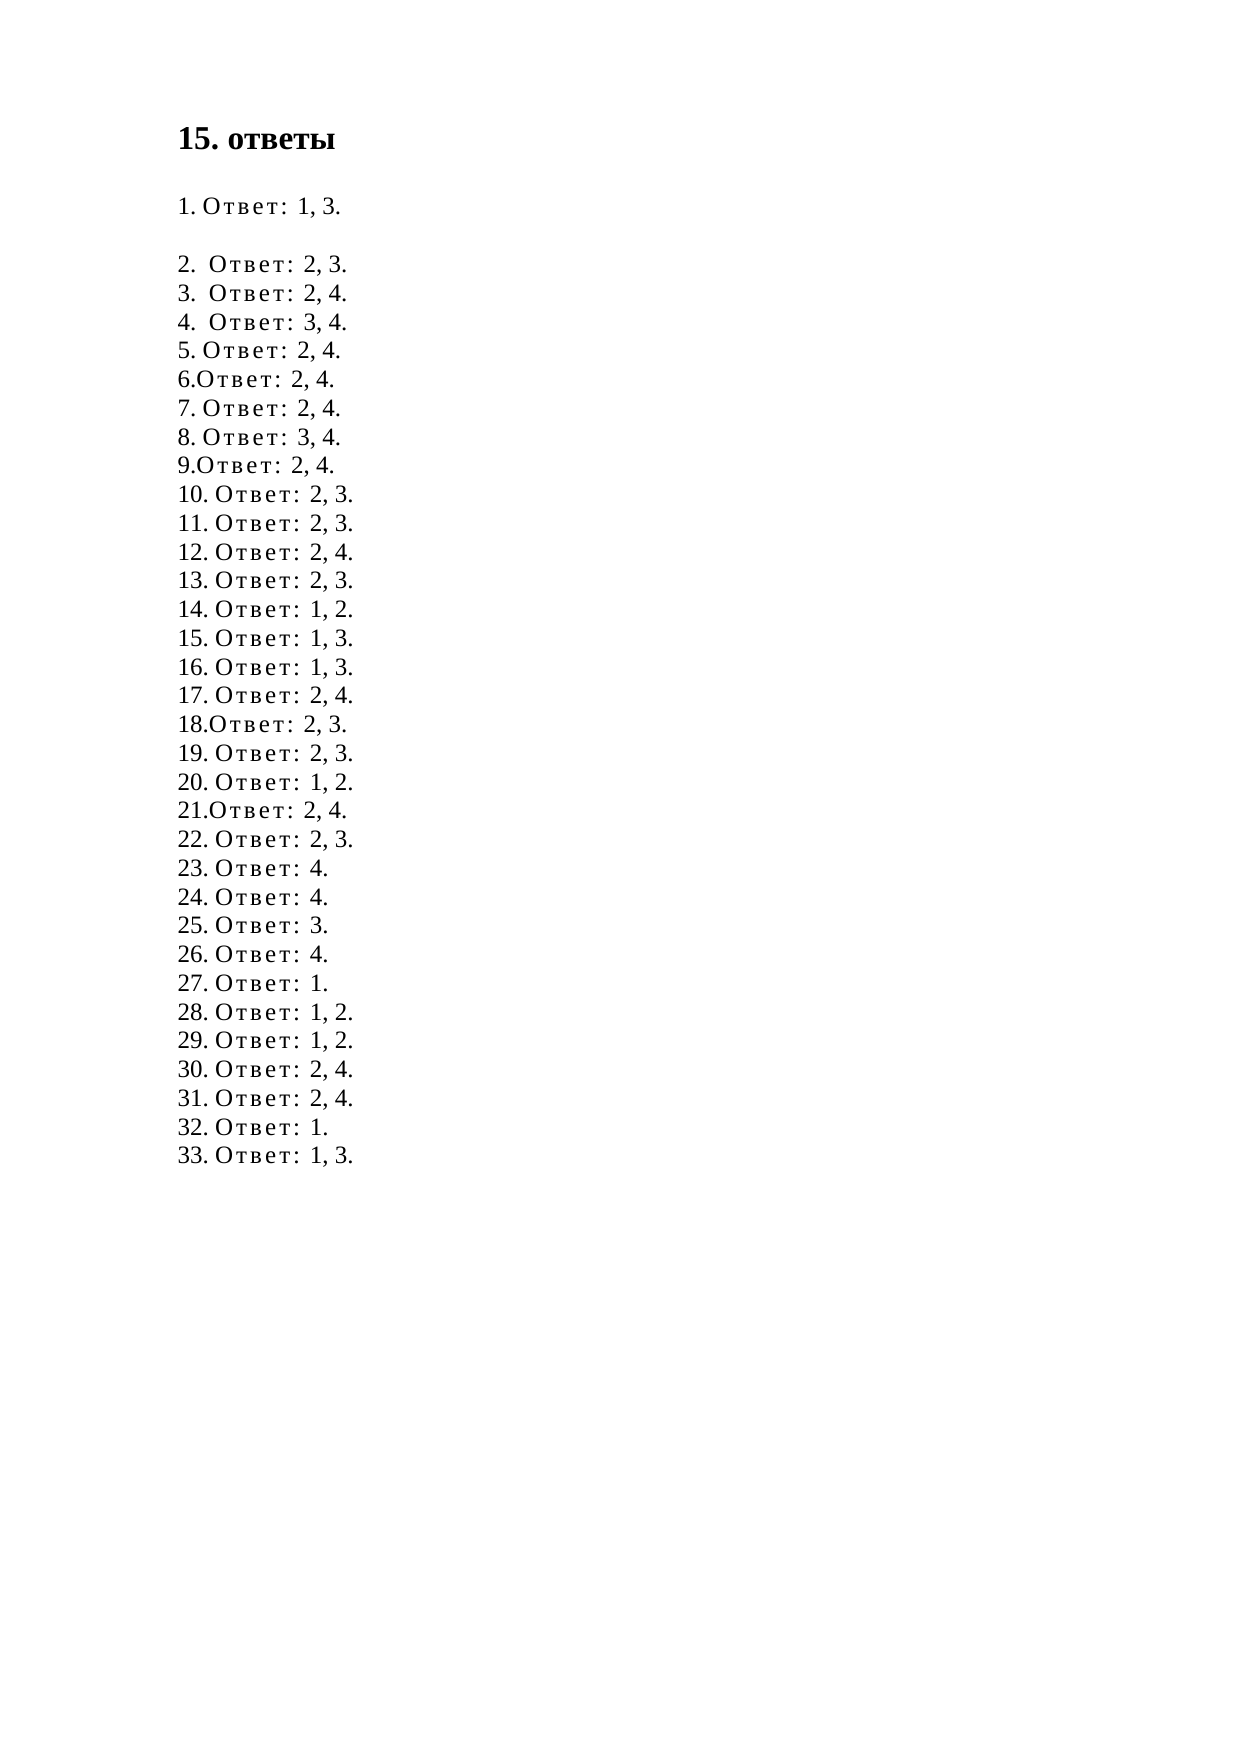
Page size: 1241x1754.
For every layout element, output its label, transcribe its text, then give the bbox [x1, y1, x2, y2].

text 6.Ответ: 2, 4. [177, 364, 1152, 393]
text 15. ответы [177, 118, 1152, 156]
text 28. Ответ: 1, 2. [177, 997, 1152, 1026]
text 18.Ответ: 2, 3. [177, 709, 1152, 738]
text 13. Ответ: 2, 3. [177, 566, 1152, 594]
text 22. Ответ: 2, 3. [177, 824, 1152, 853]
text 30. Ответ: 2, 4. [177, 1054, 1152, 1083]
text 21.Ответ: 2, 4. [177, 796, 1152, 824]
text 10. Ответ: 2, 3. [177, 479, 1152, 508]
text 23. Ответ: 4. [177, 853, 1152, 882]
text 8. Ответ: 3, 4. [177, 422, 1152, 451]
text 31. Ответ: 2, 4. [177, 1083, 1152, 1112]
text 15. Ответ: 1, 3. [177, 623, 1152, 652]
text 24. Ответ: 4. [177, 882, 1152, 911]
text 32. Ответ: 1. [177, 1112, 1152, 1141]
text 17. Ответ: 2, 4. [177, 681, 1152, 709]
text 16. Ответ: 1, 3. [177, 652, 1152, 681]
text 1. Ответ: 1, 3. [177, 191, 1152, 220]
text 29. Ответ: 1, 2. [177, 1026, 1152, 1054]
text 33. Ответ: 1, 3. [177, 1141, 1152, 1169]
text 9.Ответ: 2, 4. [177, 451, 1152, 479]
text 27. Ответ: 1. [177, 968, 1152, 997]
text 5. Ответ: 2, 4. [177, 336, 1152, 364]
text 2. Ответ: 2, 3. [177, 249, 1152, 278]
text 12. Ответ: 2, 4. [177, 537, 1152, 566]
text 19. Ответ: 2, 3. [177, 738, 1152, 767]
text 25. Ответ: 3. [177, 911, 1152, 939]
text 11. Ответ: 2, 3. [177, 508, 1152, 537]
text 14. Ответ: 1, 2. [177, 594, 1152, 623]
text 4. Ответ: 3, 4. [177, 307, 1152, 336]
text 3. Ответ: 2, 4. [177, 278, 1152, 307]
text 20. Ответ: 1, 2. [177, 767, 1152, 796]
text 7. Ответ: 2, 4. [177, 393, 1152, 422]
text 26. Ответ: 4. [177, 939, 1152, 968]
